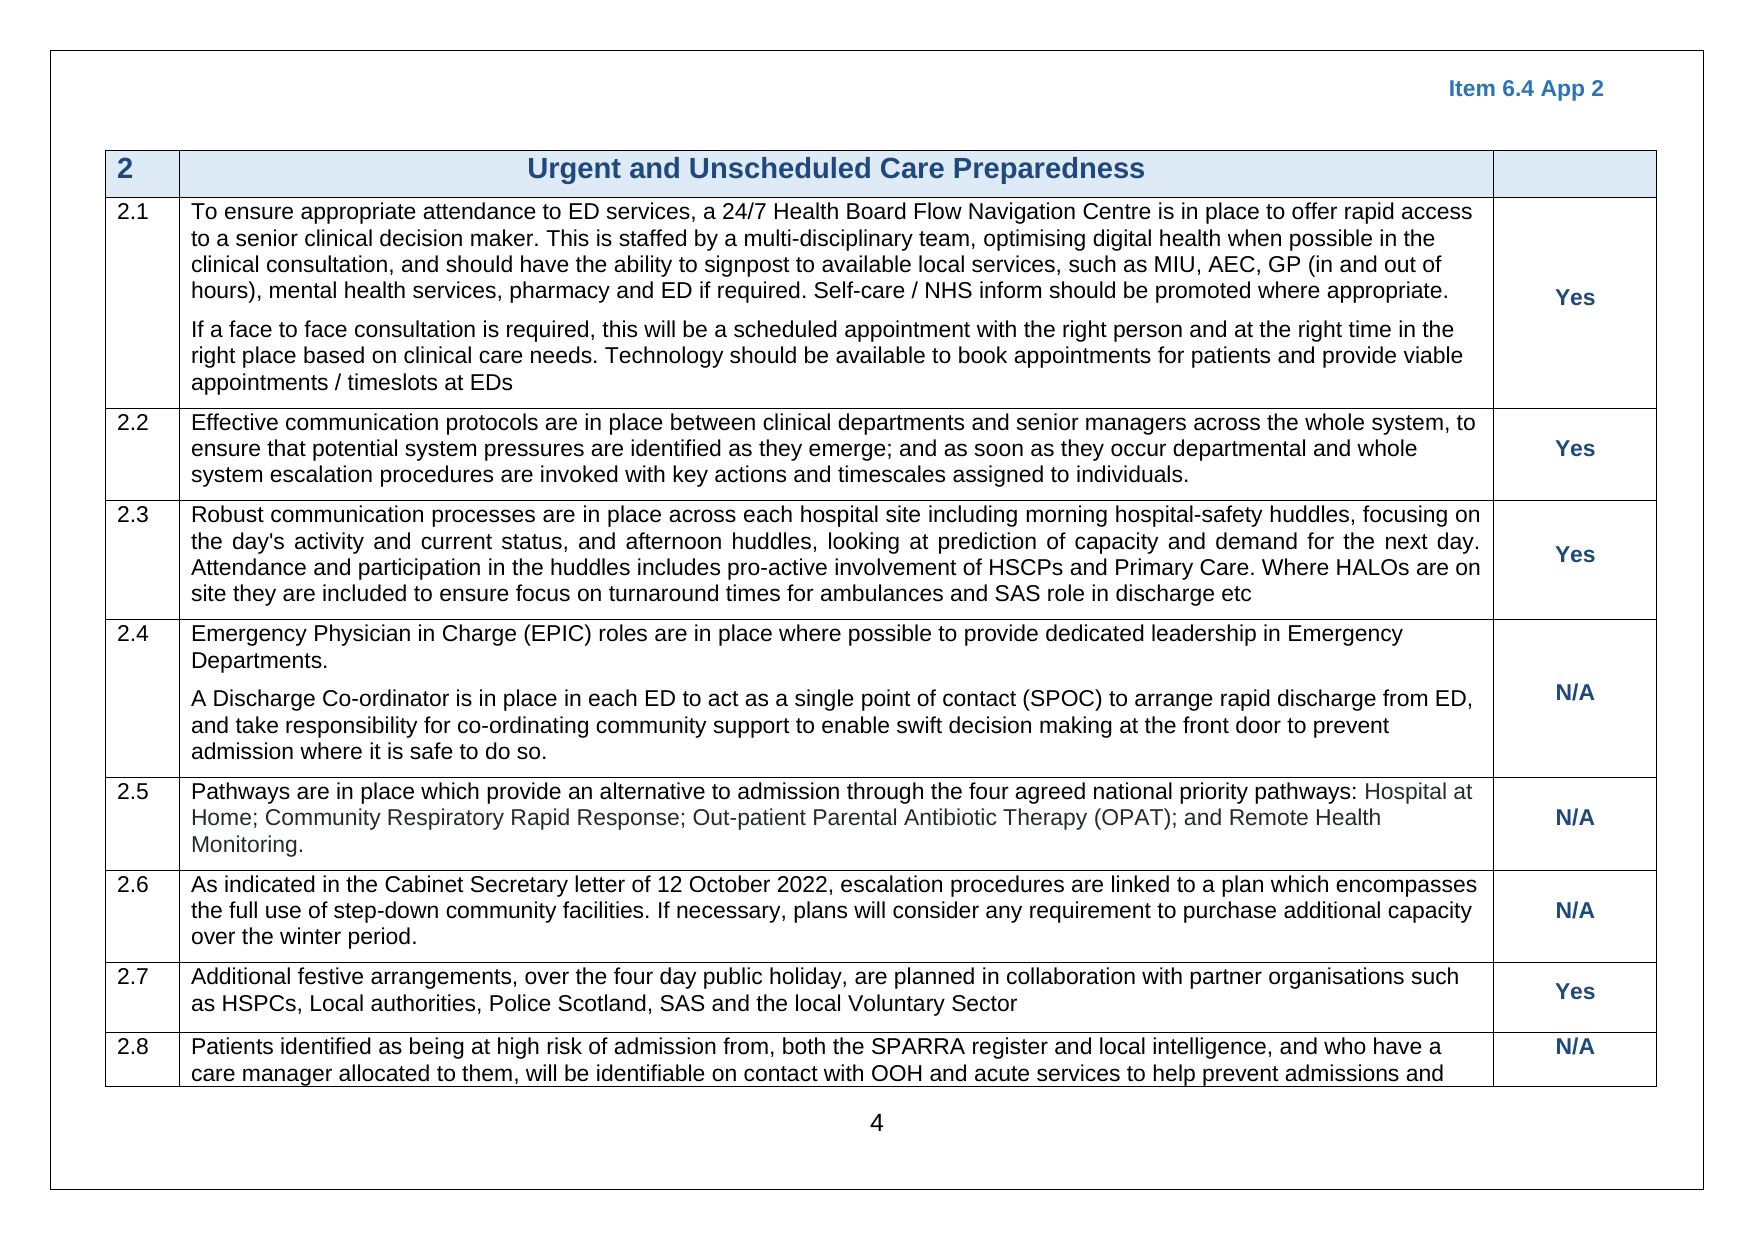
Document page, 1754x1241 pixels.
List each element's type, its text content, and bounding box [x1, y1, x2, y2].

table_cell 2.8 [106, 1033, 179, 1086]
table_header [1494, 151, 1656, 197]
table_cell Robust communication processes are in place across each hospital site including morning hospital-safety huddles, focusing on the day's activity and current status, and afternoon huddles, looking at prediction of capacity and demand for the next day. Attendance and participation in the huddles includes pro-active involvement of HSCPs and Primary Care. Where HALOs are on site they are included to ensure focus on turnaround times for ambulances and SAS role in discharge etc [180, 501, 1493, 619]
table_cell N/A [1494, 871, 1656, 962]
table_cell Pathways are in place which provide an alternative to admission through the four agreed national priority pathways: Hospital at Home; Community Respiratory Rapid Response; Out-patient Parental Antibiotic Therapy (OPAT); and Remote Health Monitoring. [180, 778, 1493, 869]
table_cell Effective communication protocols are in place between clinical departments and senior managers across the whole system, to ensure that potential system pressures are identified as they emerge; and as soon as they occur departmental and whole system escalation procedures are invoked with key actions and timescales assigned to individuals. [180, 409, 1493, 500]
table_header Urgent and Unscheduled Care Preparedness [180, 151, 1493, 197]
table_cell Yes [1494, 409, 1656, 500]
table_cell 2.4 [106, 620, 179, 777]
table_cell 2.6 [106, 871, 179, 962]
table_cell 2.3 [106, 501, 179, 619]
table_cell Emergency Physician in Charge (EPIC) roles are in place where possible to provide dedicated leadership in Emergency Departments. A Discharge Co-ordinator is in place in each ED to act as a single point of contact (SPOC) to arrange rapid discharge from ED, and take responsibility for co-ordinating community support to enable swift decision making at the front door to prevent admission where it is safe to do so. [180, 620, 1493, 777]
table_cell Yes [1494, 963, 1656, 1032]
table_cell Yes [1494, 501, 1656, 619]
table_cell As indicated in the Cabinet Secretary letter of 12 October 2022, escalation procedures are linked to a plan which encompasses the full use of step-down community facilities. If necessary, plans will consider any requirement to purchase additional capacity over the winter period. [180, 871, 1493, 962]
table_cell N/A [1494, 778, 1656, 869]
table_cell N/A [1494, 1033, 1656, 1086]
table_cell 2.2 [106, 409, 179, 500]
table_header 2 [106, 151, 179, 197]
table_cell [180, 1033, 1493, 1086]
table_cell Yes [1494, 198, 1656, 408]
table_cell 2.7 [106, 963, 179, 1032]
table_cell 2.5 [106, 778, 179, 869]
table_cell To ensure appropriate attendance to ED services, a 24/7 Health Board Flow Navigation Centre is in place to offer rapid access to a senior clinical decision maker. This is staffed by a multi-disciplinary team, optimising digital health when possible in the clinical consultation, and should have the ability to signpost to available local services, such as MIU, AEC, GP (in and out of hours), mental health services, pharmacy and ED if required. Self-care / NHS inform should be promoted where appropriate. If a face to face consultation is required, this will be a scheduled appointment with the right person and at the right time in the right place based on clinical care needs. Technology should be available to book appointments for patients and provide viable appointments / timeslots at EDs [180, 198, 1493, 408]
table_cell Additional festive arrangements, over the four day public holiday, are planned in collaboration with partner organisations such as HSPCs, Local authorities, Police Scotland, SAS and the local Voluntary Sector [180, 963, 1493, 1032]
table_cell 2.1 [106, 198, 179, 408]
table_cell N/A [1494, 620, 1656, 777]
